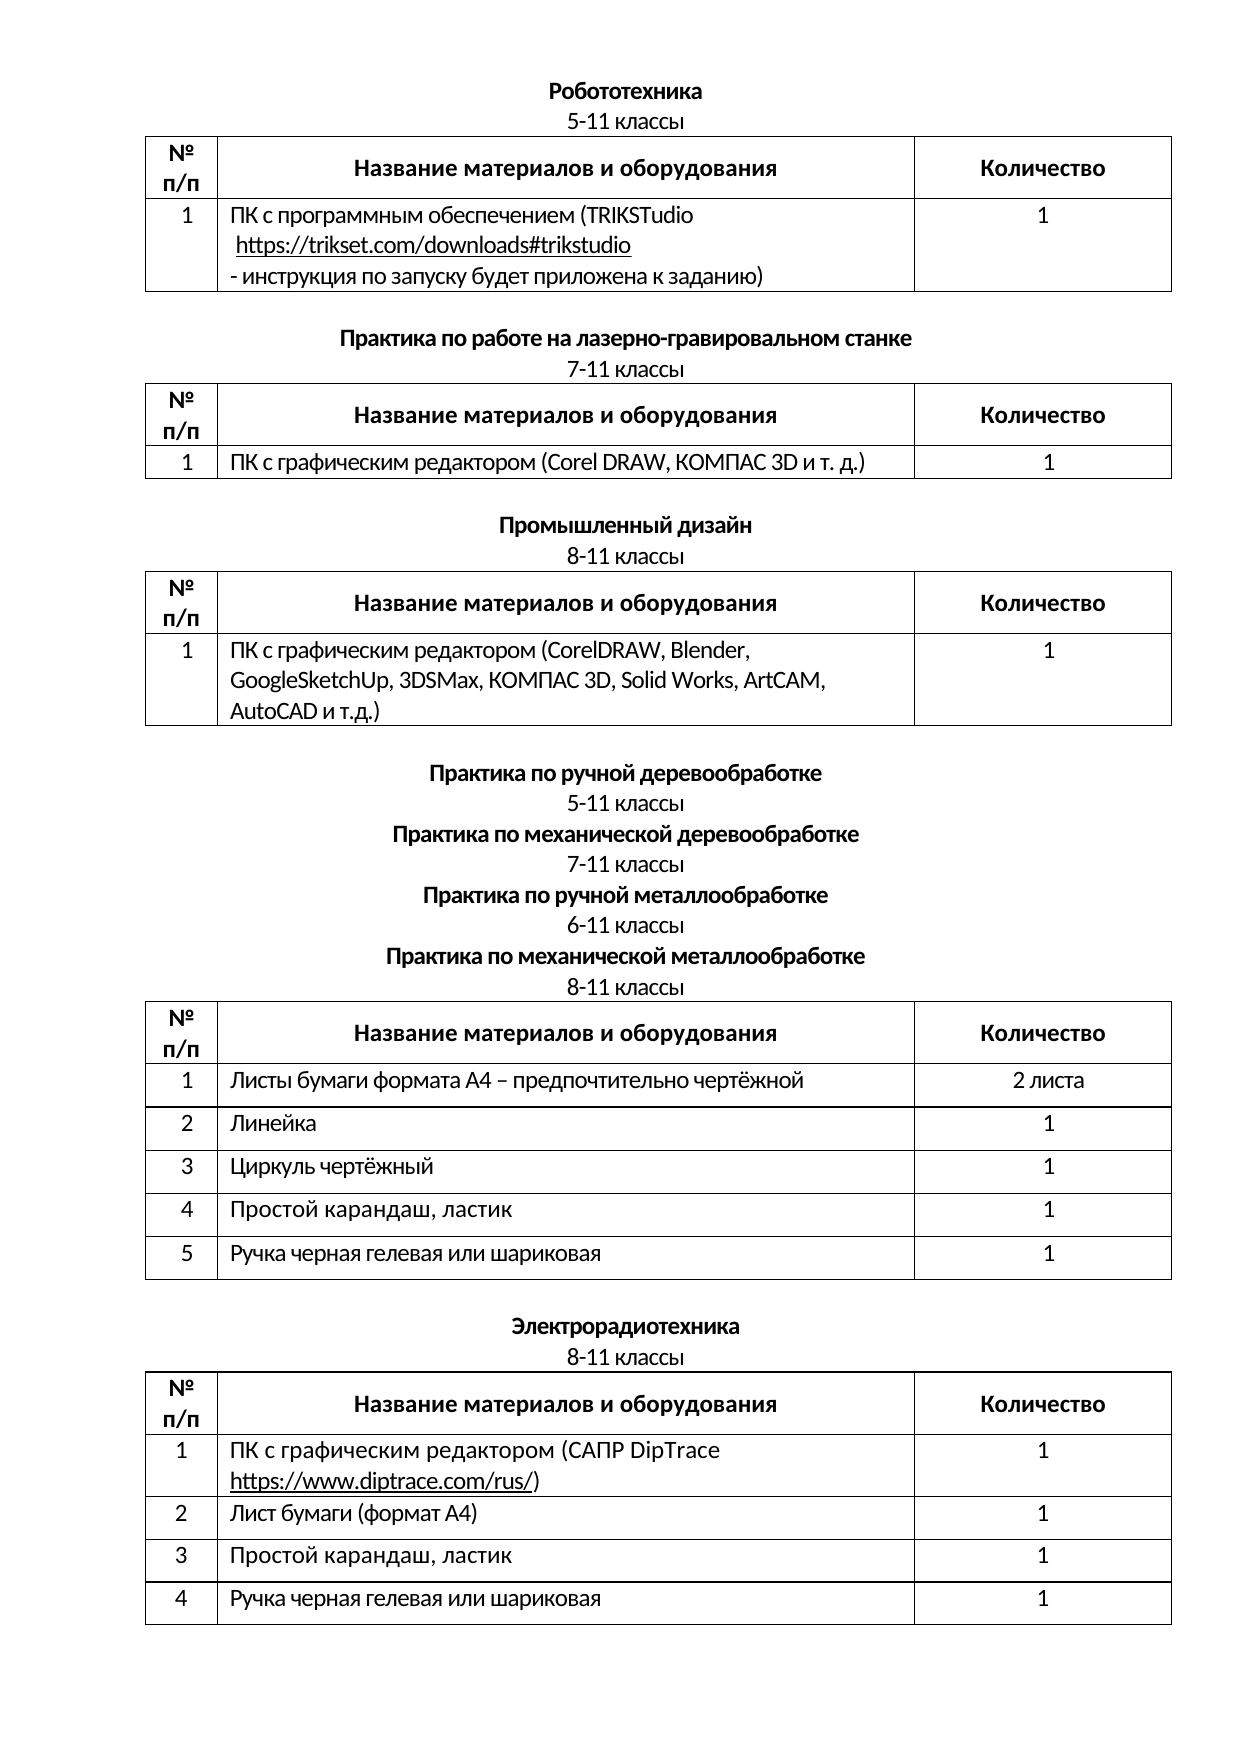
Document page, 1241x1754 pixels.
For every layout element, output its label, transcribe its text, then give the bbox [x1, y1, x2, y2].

table_cell 2 [146, 1108, 217, 1149]
table_cell ПК с графическим редактором (CorelDRAW, Blender, GoogleSketchUp, 3DSMax, КОМПАС 3D, Solid Works, ArtCAM, AutoCAD и т.д.) [218, 634, 914, 725]
text Практика по механической деревообработке [87, 818, 1165, 848]
text Промышленный дизайн [87, 510, 1165, 540]
table_cell 3 [146, 1540, 217, 1581]
table_cell 2 листа [915, 1064, 1171, 1106]
text 5-11 классы [87, 787, 1165, 818]
table_header № п/п [146, 137, 217, 198]
table_header Количество [915, 572, 1171, 633]
table_cell 5 [146, 1237, 217, 1279]
table_cell 3 [146, 1151, 217, 1193]
table_header Количество [915, 1373, 1171, 1433]
table_header Название материалов и оборудования [218, 137, 914, 198]
table_header № п/п [146, 384, 217, 445]
text 5-11 классы [87, 106, 1165, 136]
table_header Количество [915, 384, 1171, 445]
table_cell Ручка черная гелевая или шариковая [218, 1237, 914, 1279]
table_cell Ручка черная гелевая или шариковая [218, 1583, 914, 1624]
table_header Название материалов и оборудования [218, 572, 914, 633]
table_header Название материалов и оборудования [218, 384, 914, 445]
table_cell 1 [915, 1237, 1171, 1279]
table_cell 1 [146, 1435, 217, 1496]
text Электрорадиотехника [87, 1310, 1165, 1341]
text Практика по работе на лазерно-гравировальном станке [87, 322, 1165, 353]
table_cell Листы бумаги формата А4 – предпочтительно чертёжной [218, 1064, 914, 1106]
table_cell 1 [146, 634, 217, 725]
table_cell 1 [915, 1540, 1171, 1581]
table_cell 1 [915, 1108, 1171, 1149]
table_cell 1 [915, 1194, 1171, 1236]
table_header № п/п [146, 572, 217, 633]
table_cell 1 [915, 1435, 1171, 1496]
table_cell ПК с графическим редактором (Corel DRAW, КОМПАС 3D и т. д.) [218, 446, 914, 478]
table_cell ПК с программным обеспечением (TRIKSTudio https://trikset.com/downloads#trikstudio - инструкция по запуску будет приложена к заданию) [218, 199, 914, 291]
table_cell 4 [146, 1583, 217, 1624]
table_cell 1 [146, 199, 217, 291]
table_cell Простой карандаш, ластик [218, 1194, 914, 1236]
table_cell 1 [915, 1151, 1171, 1193]
table_cell 1 [915, 1583, 1171, 1624]
table_cell Лист бумаги (формат А4) [218, 1497, 914, 1538]
table_header Количество [915, 1002, 1171, 1063]
text Робототехника [87, 75, 1165, 106]
table_cell Циркуль чертёжный [218, 1151, 914, 1193]
text 6-11 классы [87, 909, 1165, 940]
table_cell 1 [915, 634, 1171, 725]
text 7-11 классы [87, 848, 1165, 879]
text Практика по механической металлообработке [87, 940, 1165, 971]
table_header № п/п [146, 1002, 217, 1063]
table_cell 1 [915, 199, 1171, 291]
table_header № п/п [146, 1373, 217, 1433]
table_header Название материалов и оборудования [218, 1373, 914, 1433]
table_cell 1 [915, 1497, 1171, 1538]
table_cell 1 [146, 446, 217, 478]
text Практика по ручной металлообработке [87, 879, 1165, 909]
table_header Название материалов и оборудования [218, 1002, 914, 1063]
table_cell ПК с графическим редактором (САПР DipTrace https://www.diptrace.com/rus/) [218, 1435, 914, 1496]
text 7-11 классы [87, 353, 1165, 383]
table_cell 1 [915, 446, 1171, 478]
table_header Количество [915, 137, 1171, 198]
text 8-11 классы [87, 1341, 1165, 1371]
table_cell Простой карандаш, ластик [218, 1540, 914, 1581]
table_cell Линейка [218, 1108, 914, 1149]
text Практика по ручной деревообработке [87, 757, 1165, 787]
table_cell 4 [146, 1194, 217, 1236]
table_cell 2 [146, 1497, 217, 1538]
table_cell 1 [146, 1064, 217, 1106]
text 8-11 классы [87, 540, 1165, 571]
text 8-11 классы [87, 971, 1165, 1001]
